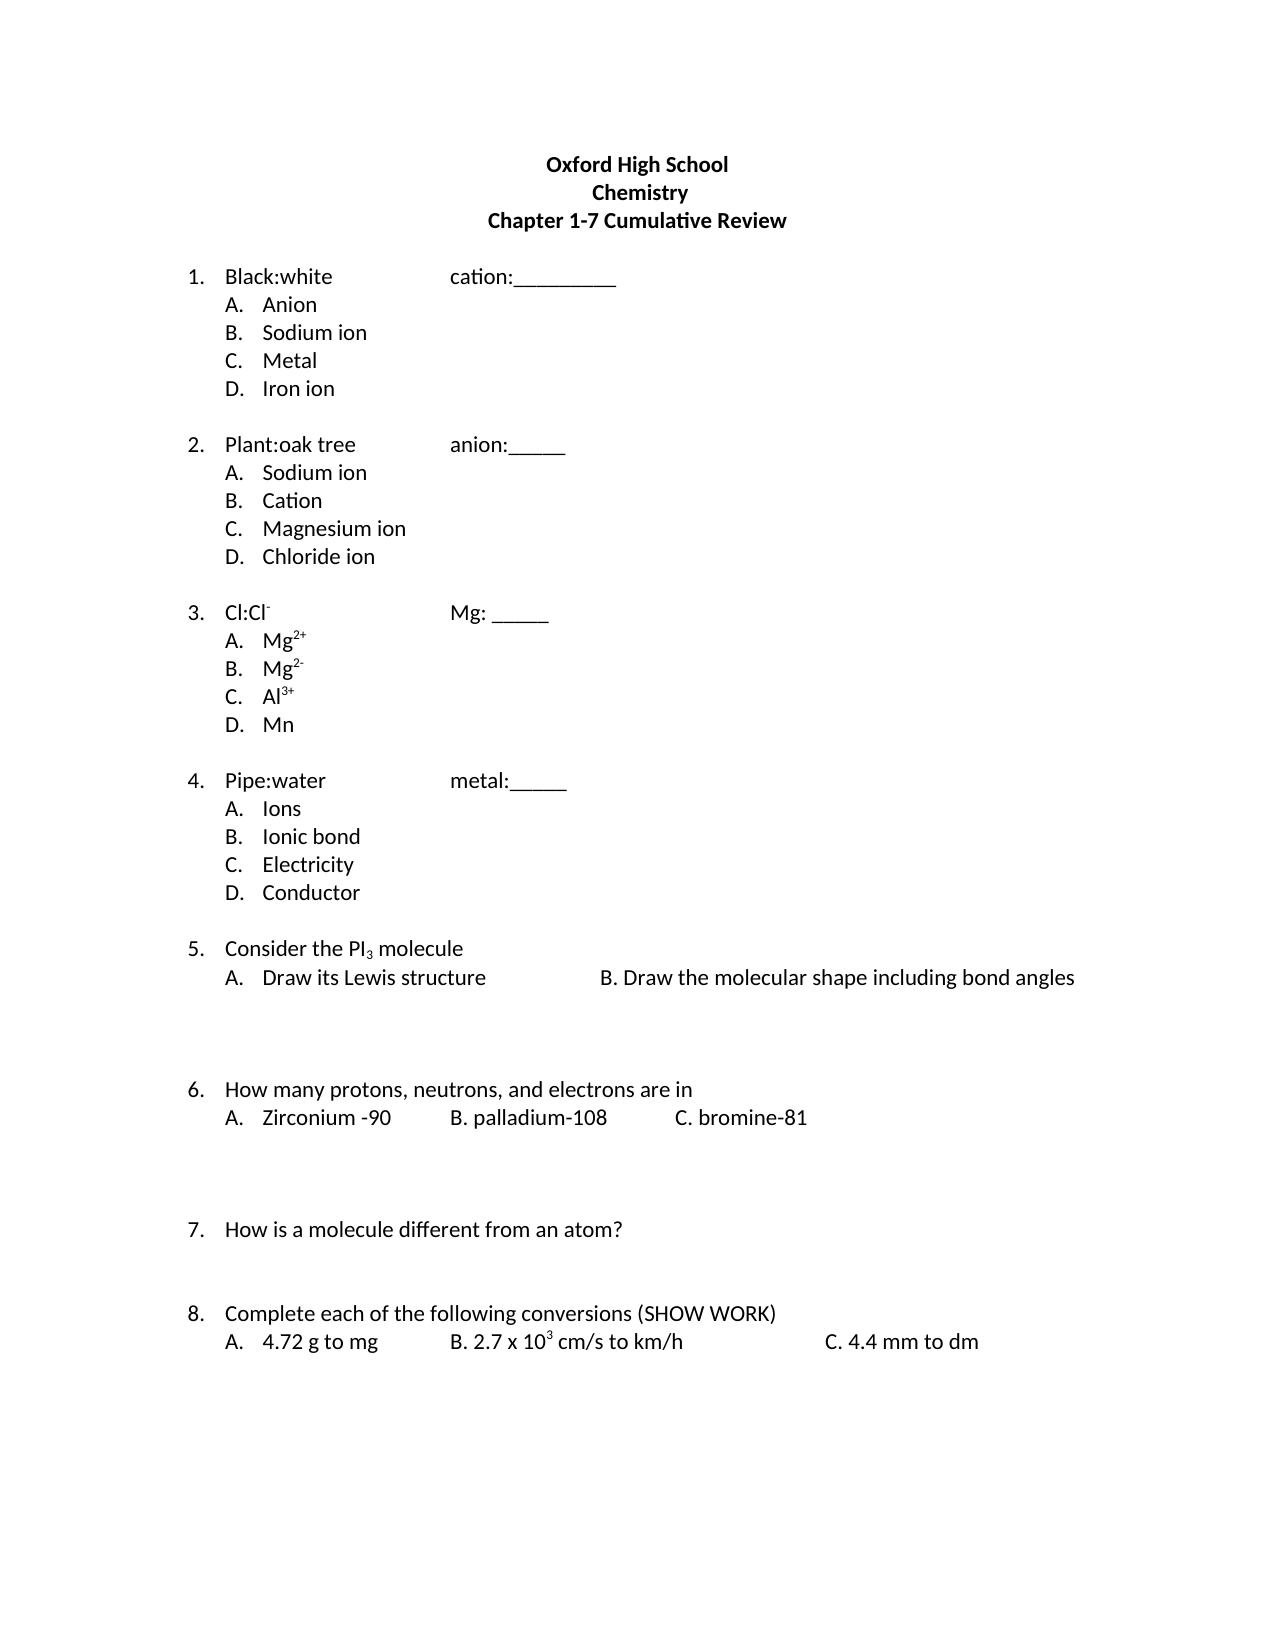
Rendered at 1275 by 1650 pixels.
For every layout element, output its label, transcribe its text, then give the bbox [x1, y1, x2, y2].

list Ions [225, 794, 1125, 822]
list Mn [225, 710, 1125, 738]
list Mg2- [225, 654, 1125, 682]
text Chemistry [150, 178, 1125, 206]
list Black:white cation:_________ [187, 262, 1125, 290]
list Al3+ [225, 682, 1125, 710]
text Oxford High School [150, 150, 1125, 178]
list Consider the PI3 molecule [187, 934, 1125, 963]
list How is a molecule different from an atom? [187, 1215, 1125, 1243]
list Cation [225, 486, 1125, 514]
list Chloride ion [225, 542, 1125, 570]
list Sodium ion [225, 318, 1125, 346]
list Pipe:water metal:_____ [187, 766, 1125, 794]
list Iron ion [225, 374, 1125, 402]
list Magnesium ion [225, 514, 1125, 542]
text Chapter 1-7 Cumulative Review [150, 206, 1125, 234]
list Cl:Cl- Mg: _____ [187, 598, 1125, 626]
list 4.72 g to mg B. 2.7 x 103 cm/s to km/h C. 4.4 mm to dm [225, 1327, 1125, 1355]
list How many protons, neutrons, and electrons are in [187, 1075, 1125, 1103]
list Metal [225, 346, 1125, 374]
list Zirconium -90 B. palladium-108 C. bromine-81 [225, 1103, 1125, 1131]
list Conductor [225, 878, 1125, 907]
list Ionic bond [225, 822, 1125, 851]
list Complete each of the following conversions (SHOW WORK) [187, 1299, 1125, 1327]
list Draw its Lewis structure B. Draw the molecular shape including bond angles [225, 963, 1125, 991]
list Mg2+ [225, 626, 1125, 654]
list Anion [225, 290, 1125, 318]
list Plant:oak tree anion:_____ [187, 430, 1125, 458]
list Electricity [225, 851, 1125, 878]
list Sodium ion [225, 458, 1125, 486]
